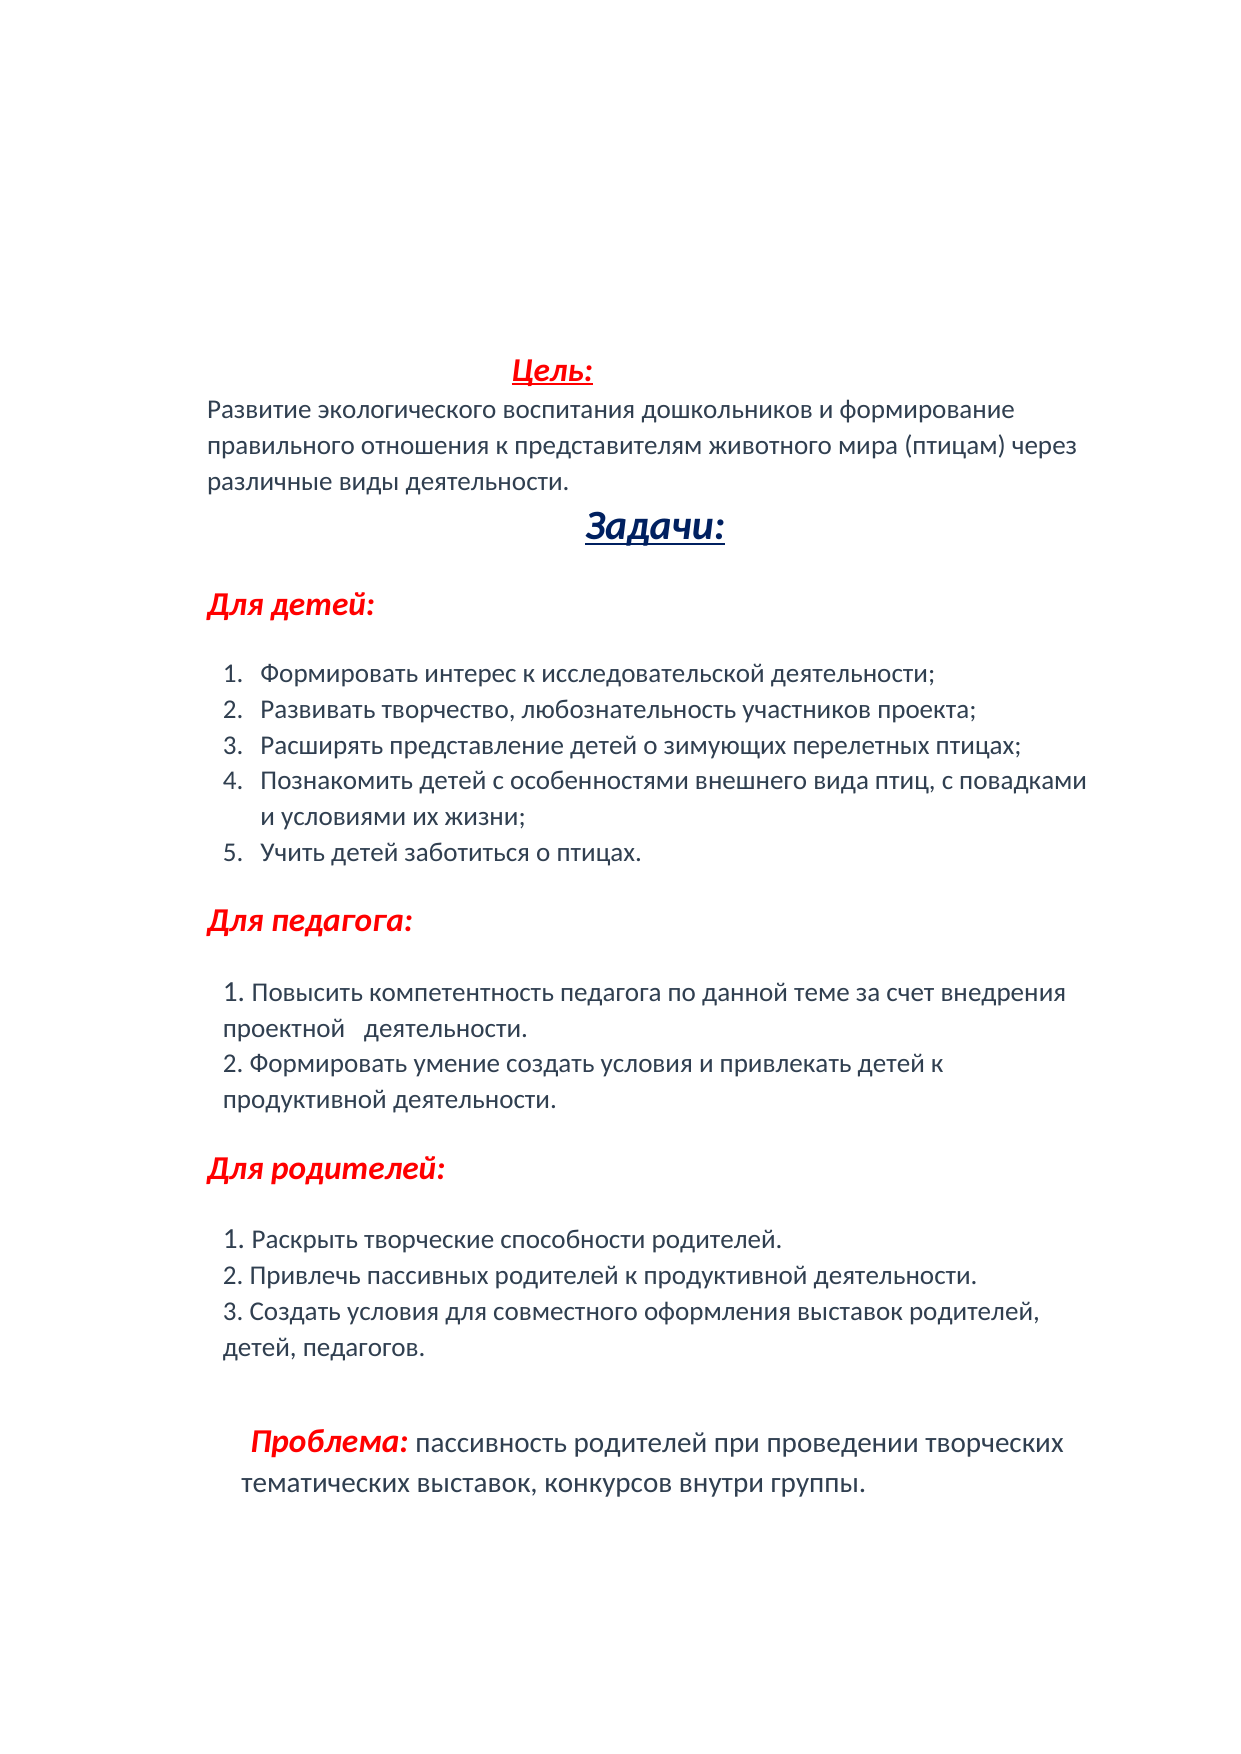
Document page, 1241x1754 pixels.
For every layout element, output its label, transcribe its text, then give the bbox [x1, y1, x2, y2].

text Цель: [0, 348, 1107, 389]
list 3. Создать условия для совместного оформления выставок родителей, детей, педагогов. [223, 1294, 1107, 1363]
text Для педагога: [207, 899, 1107, 940]
list 2. Привлечь пассивных родителей к продуктивной деятельности. [223, 1258, 1107, 1291]
list 1. Раскрыть творческие способности родителей. [223, 1220, 1107, 1256]
list Познакомить детей с особенностями внешнего вида птиц, с повадками и условиями их жизни; [223, 763, 1107, 832]
list 2. Формировать умение создать условия и привлекать детей к продуктивной деятельности. [223, 1046, 1107, 1115]
list Учить детей заботиться о птицах. [223, 835, 1107, 868]
list Формировать интерес к исследовательской деятельности; [223, 657, 1107, 689]
list Развивать творчество, любознательность участников проекта; [223, 692, 1107, 725]
list 1. Повысить компетентность педагога по данной теме за счет внедрения проектной деятельности. [223, 973, 1107, 1044]
text Проблема: пассивность родителей при проведении творческих тематических выставок, конкурсов внутри группы. [0, 1420, 1107, 1499]
list Расширять представление детей о зимующих перелетных птицах; [223, 728, 1107, 761]
text Развитие экологического воспитания дошкольников и формирование правильного отношения к представителям животного мира (птицам) через различные виды деятельности. [207, 392, 1107, 497]
text Для детей: [0, 583, 1107, 624]
text Задачи: [0, 499, 1107, 550]
text Для родителей: [0, 1147, 1107, 1188]
